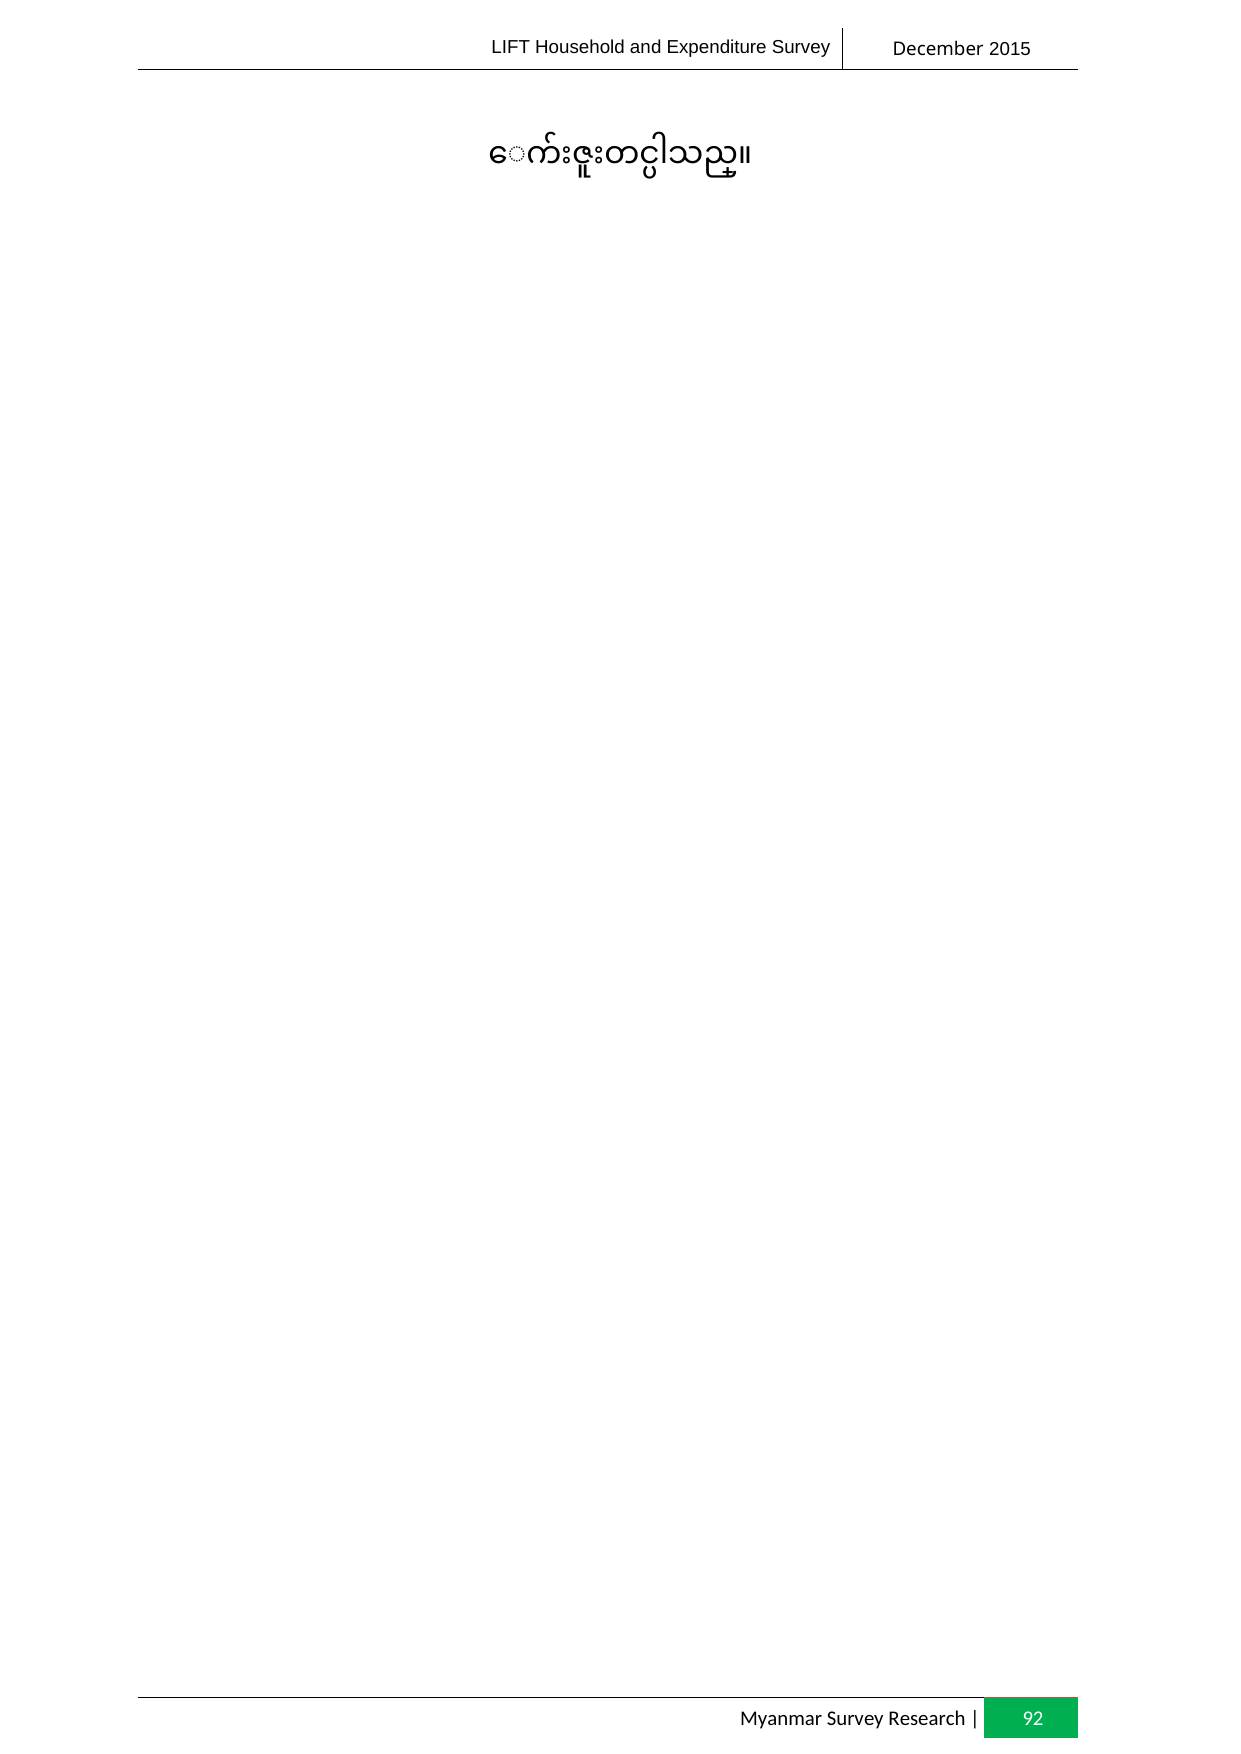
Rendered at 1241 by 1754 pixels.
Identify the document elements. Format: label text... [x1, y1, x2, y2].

text ေက်းဇူးတင္ပါသည္။ [150, 134, 1090, 171]
